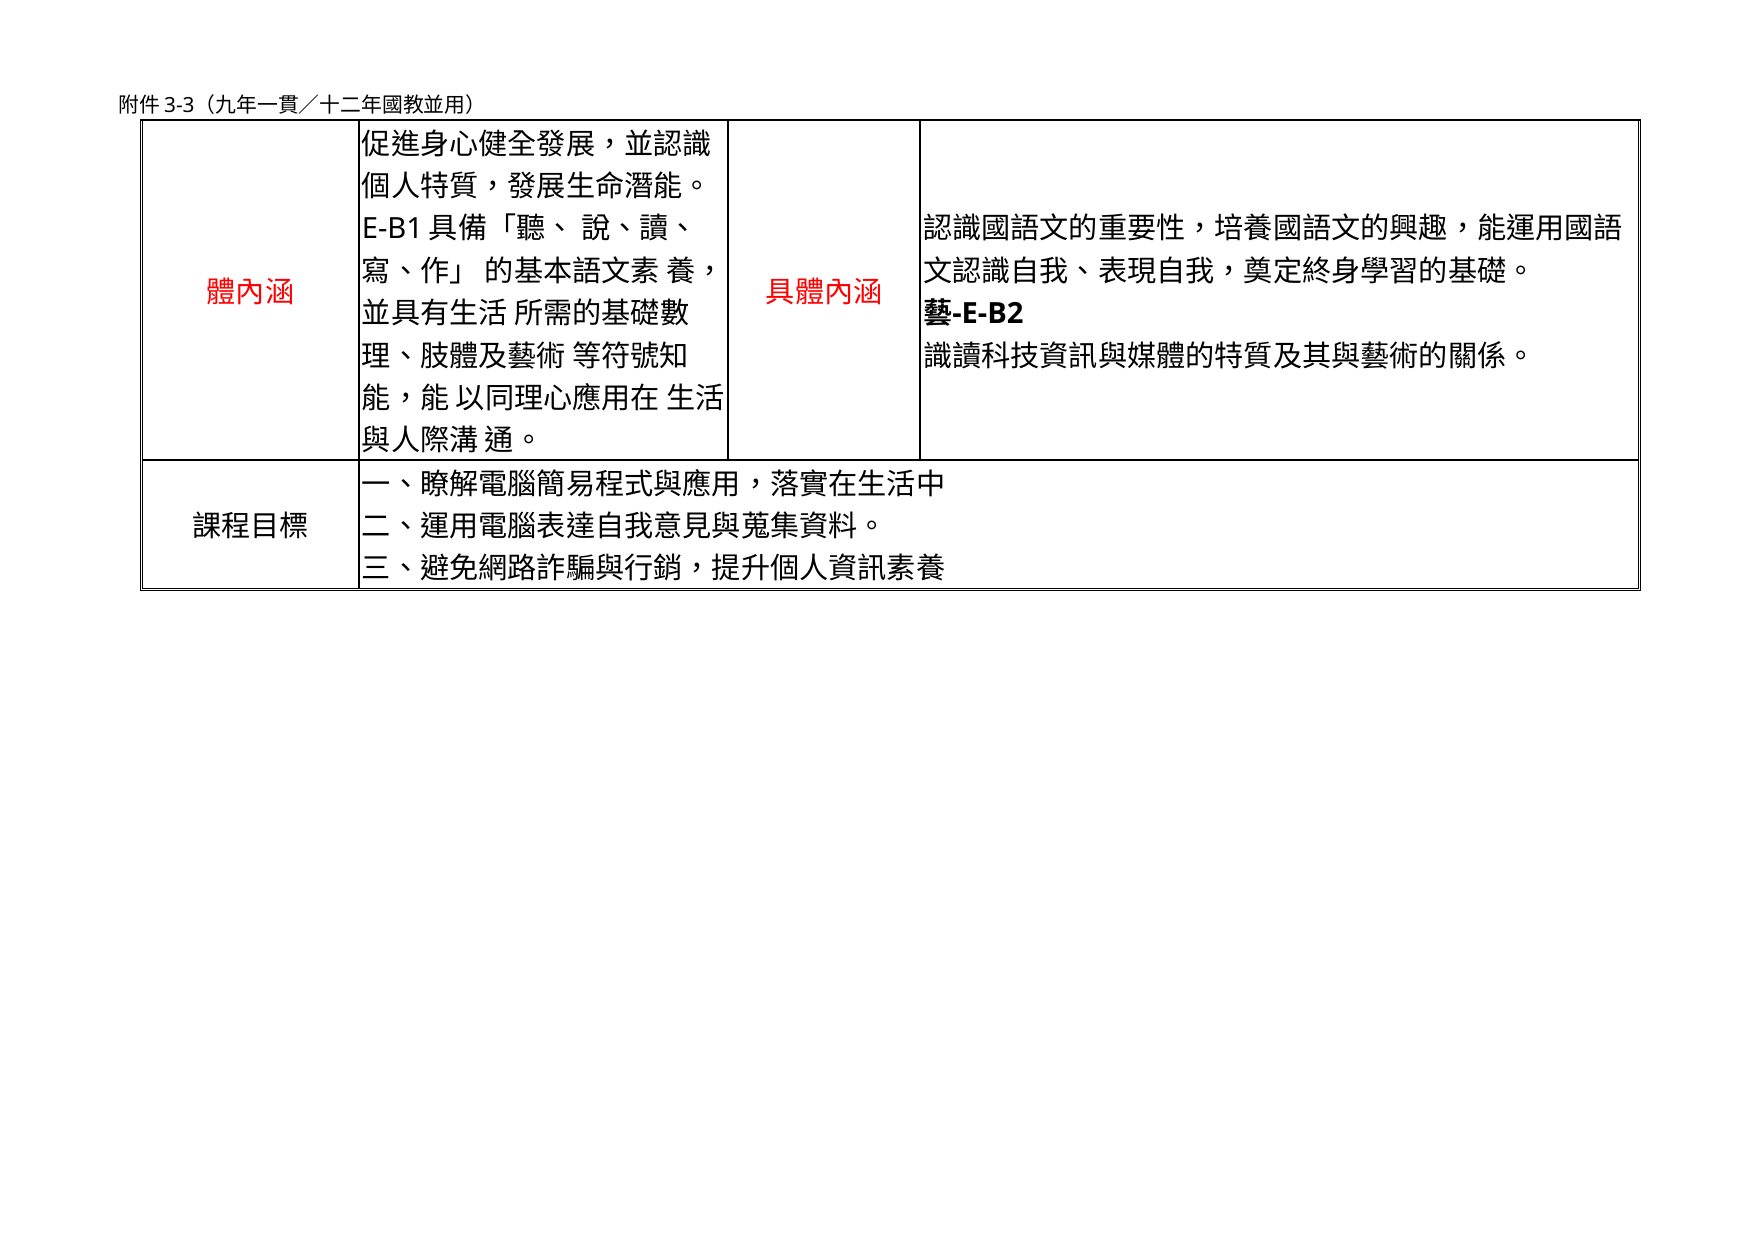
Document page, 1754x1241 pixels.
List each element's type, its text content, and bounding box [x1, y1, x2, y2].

table_cell 一、瞭解電腦簡易程式與應用，落實在生活中 二、運用電腦表達自我意見與蒐集資料。 三、避免網路詐騙與行銷，提升個人資訊素養 [360, 461, 1638, 587]
table_cell 領綱核心素養 具體內涵 [729, 121, 919, 459]
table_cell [921, 121, 1638, 459]
table_cell 總綱核心素養具體內涵 [143, 121, 358, 459]
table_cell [360, 121, 727, 459]
table_cell 課程目標 [143, 461, 358, 587]
